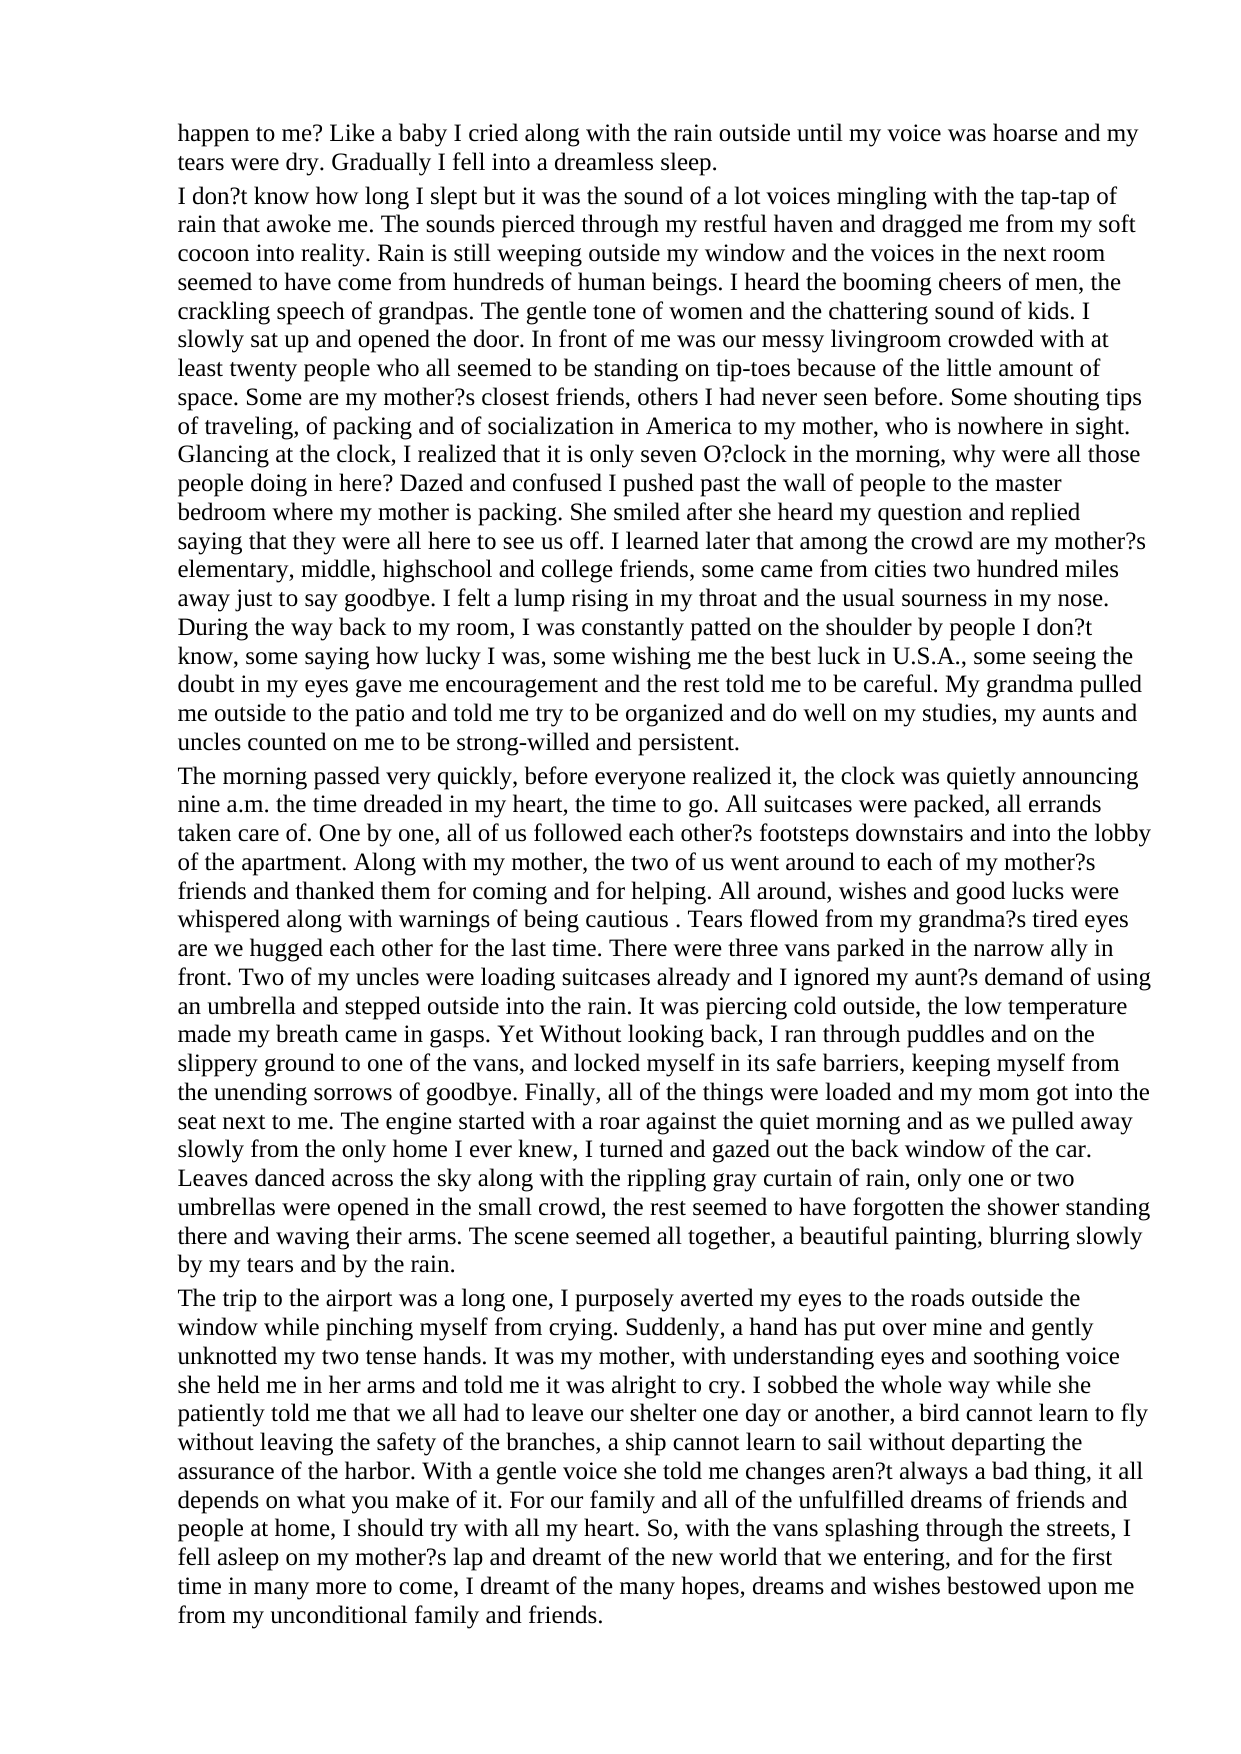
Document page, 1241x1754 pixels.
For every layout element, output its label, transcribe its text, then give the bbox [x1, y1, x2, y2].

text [177, 118, 1152, 176]
text I don?t know how long I slept but it was the sound of a lot voices mingling with the tap-tap of rain that awoke me. The sounds pierced through my restful haven and dragged me from my soft cocoon into reality. Rain is still weeping outside my window and the voices in the next room seemed to have come from hundreds of human beings. I heard the booming cheers of men, the crackling speech of grandpas. The gentle tone of women and the chattering sound of kids. I slowly sat up and opened the door. In front of me was our messy livingroom crowded with at least twenty people who all seemed to be standing on tip-toes because of the little amount of space. Some are my mother?s closest friends, others I had never seen before. Some shouting tips of traveling, of packing and of socialization in America to my mother, who is nowhere in sight. Glancing at the clock, I realized that it is only seven O?clock in the morning, why were all those people doing in here? Dazed and confused I pushed past the wall of people to the master bedroom where my mother is packing. She smiled after she heard my question and replied saying that they were all here to see us off. I learned later that among the crowd are my mother?s elementary, middle, highschool and college friends, some came from cities two hundred miles away just to say goodbye. I felt a lump rising in my throat and the usual sourness in my nose. During the way back to my room, I was constantly patted on the shoulder by people I don?t know, some saying how lucky I was, some wishing me the best luck in U.S.A., some seeing the doubt in my eyes gave me encouragement and the rest told me to be careful. My grandma pulled me outside to the patio and told me try to be organized and do well on my studies, my aunts and uncles counted on me to be strong-willed and persistent. [177, 181, 1152, 756]
text The trip to the airport was a long one, I purposely averted my eyes to the roads outside the window while pinching myself from crying. Suddenly, a hand has put over mine and gently unknotted my two tense hands. It was my mother, with understanding eyes and soothing voice she held me in her arms and told me it was alright to cry. I sobbed the whole way while she patiently told me that we all had to leave our shelter one day or another, a bird cannot learn to fly without leaving the safety of the branches, a ship cannot learn to sail without departing the assurance of the harbor. With a gentle voice she told me changes aren?t always a bad thing, it all depends on what you make of it. For our family and all of the unfulfilled dreams of friends and people at home, I should try with all my heart. So, with the vans splashing through the streets, I fell asleep on my mother?s lap and dreamt of the new world that we entering, and for the first time in many more to come, I dreamt of the many hopes, dreams and wishes bestowed upon me from my unconditional family and friends. [177, 1283, 1152, 1628]
text The morning passed very quickly, before everyone realized it, the clock was quietly announcing nine a.m. the time dreaded in my heart, the time to go. All suitcases were packed, all errands taken care of. One by one, all of us followed each other?s footsteps downstairs and into the lobby of the apartment. Along with my mother, the two of us went around to each of my mother?s friends and thanked them for coming and for helping. All around, wishes and good lucks were whispered along with warnings of being cautious . Tears flowed from my grandma?s tired eyes are we hugged each other for the last time. There were three vans parked in the narrow ally in front. Two of my uncles were loading suitcases already and I ignored my aunt?s demand of using an umbrella and stepped outside into the rain. It was piercing cold outside, the low temperature made my breath came in gasps. Yet Without looking back, I ran through puddles and on the slippery ground to one of the vans, and locked myself in its safe barriers, keeping myself from the unending sorrows of goodbye. Finally, all of the things were loaded and my mom got into the seat next to me. The engine started with a roar against the quiet morning and as we pulled away slowly from the only home I ever knew, I turned and gazed out the back window of the car. Leaves danced across the sky along with the rippling gray curtain of rain, only one or two umbrellas were opened in the small crowd, the rest seemed to have forgotten the shower standing there and waving their arms. The scene seemed all together, a beautiful painting, blurring slowly by my tears and by the rain. [177, 761, 1152, 1278]
